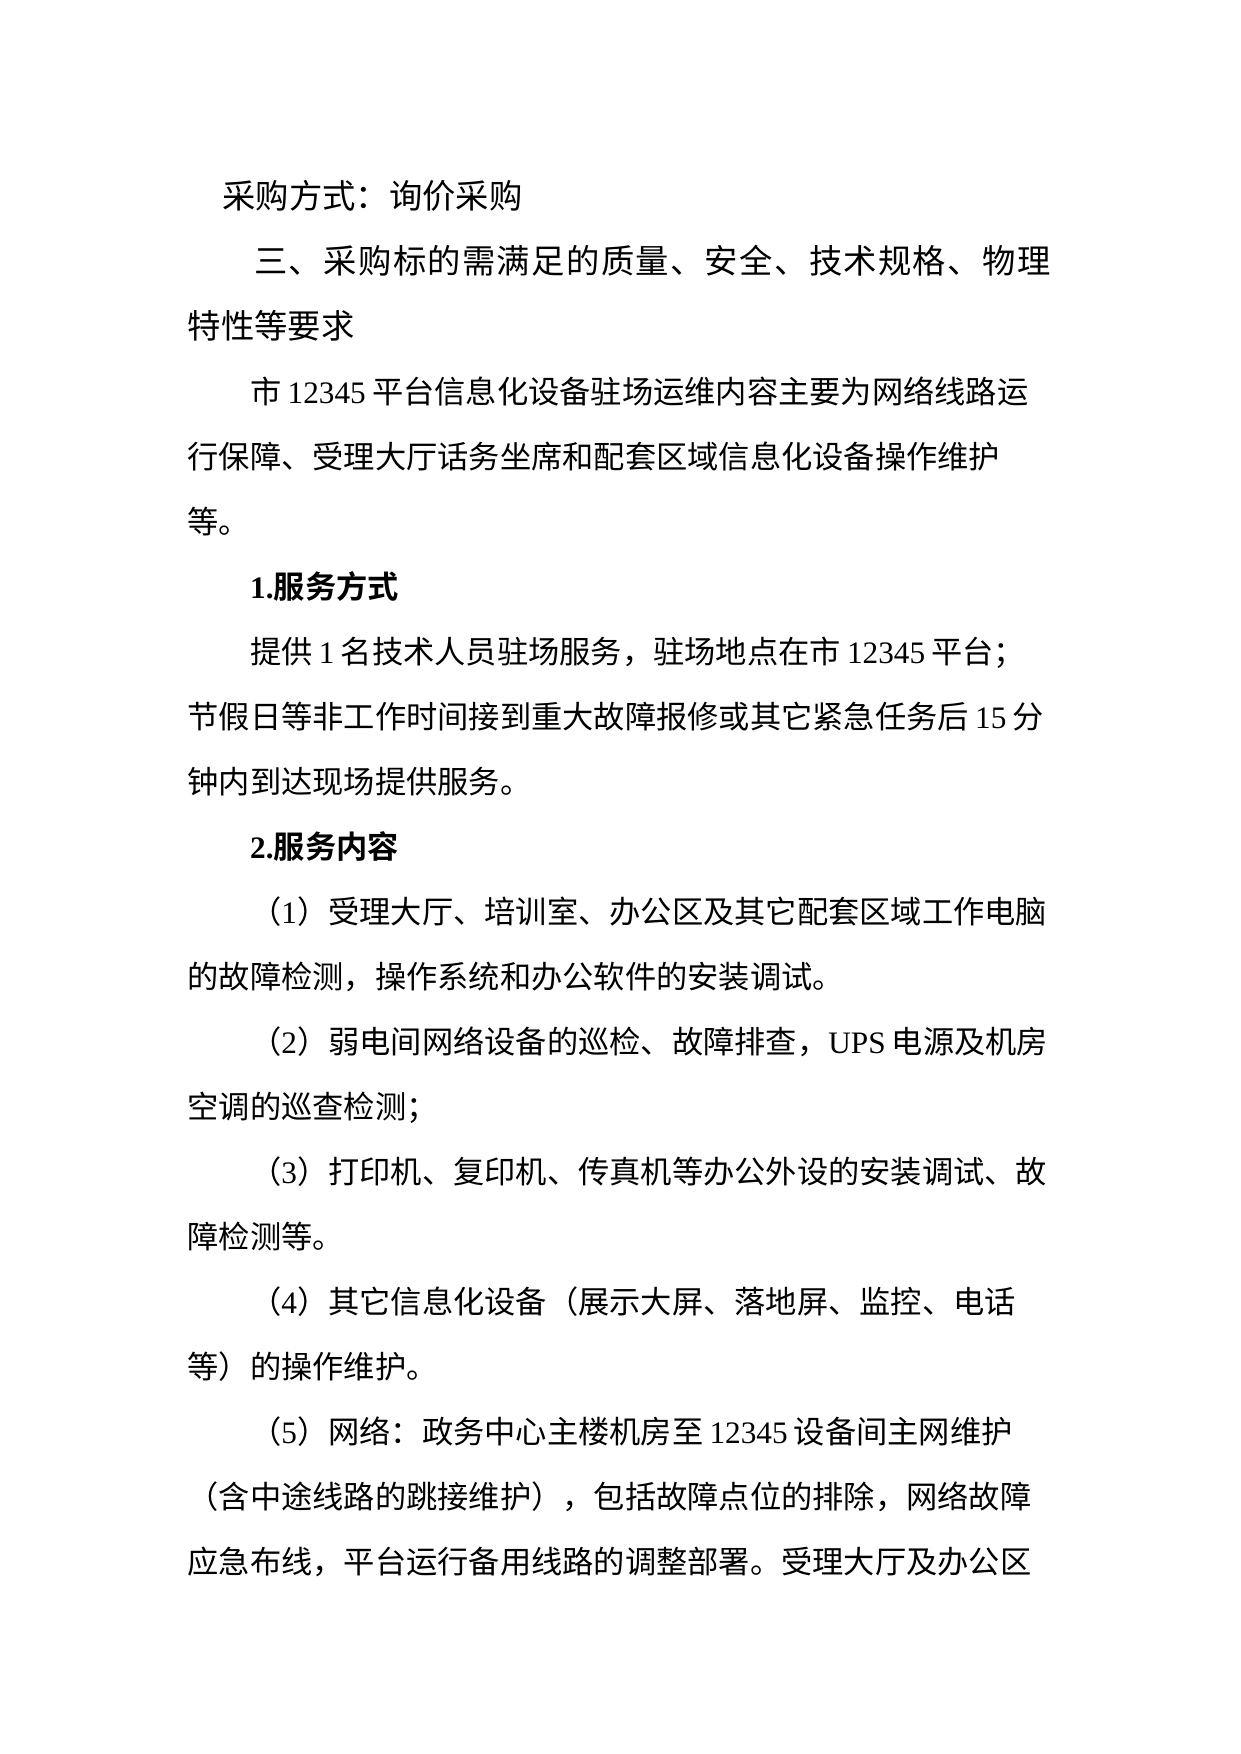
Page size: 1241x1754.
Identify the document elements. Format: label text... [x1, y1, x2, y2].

text （2）弱电间网络设备的巡检、故障排查，UPS电源及机房空调的巡查检测； [187, 1007, 1053, 1137]
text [187, 1397, 1053, 1592]
text （1）受理大厅、培训室、办公区及其它配套区域工作电脑的故障检测，操作系统和办公软件的安装调试。 [187, 877, 1053, 1007]
text 1.服务方式 [187, 552, 1053, 617]
text （3）打印机、复印机、传真机等办公外设的安装调试、故障检测等。 [187, 1137, 1053, 1267]
text 提供1名技术人员驻场服务，驻场地点在市12345平台；节假日等非工作时间接到重大故障报修或其它紧急任务后15分钟内到达现场提供服务。 [187, 617, 1053, 812]
text 2.服务内容 [187, 812, 1053, 877]
text 采购方式：询价采购 [187, 162, 1053, 227]
text 三、采购标的需满足的质量、安全、技术规格、物理特性等要求 [187, 227, 1053, 357]
text （4）其它信息化设备（展示大屏、落地屏、监控、电话等）的操作维护。 [187, 1267, 1053, 1397]
text 市12345平台信息化设备驻场运维内容主要为网络线路运行保障、受理大厅话务坐席和配套区域信息化设备操作维护等。 [187, 357, 1053, 552]
